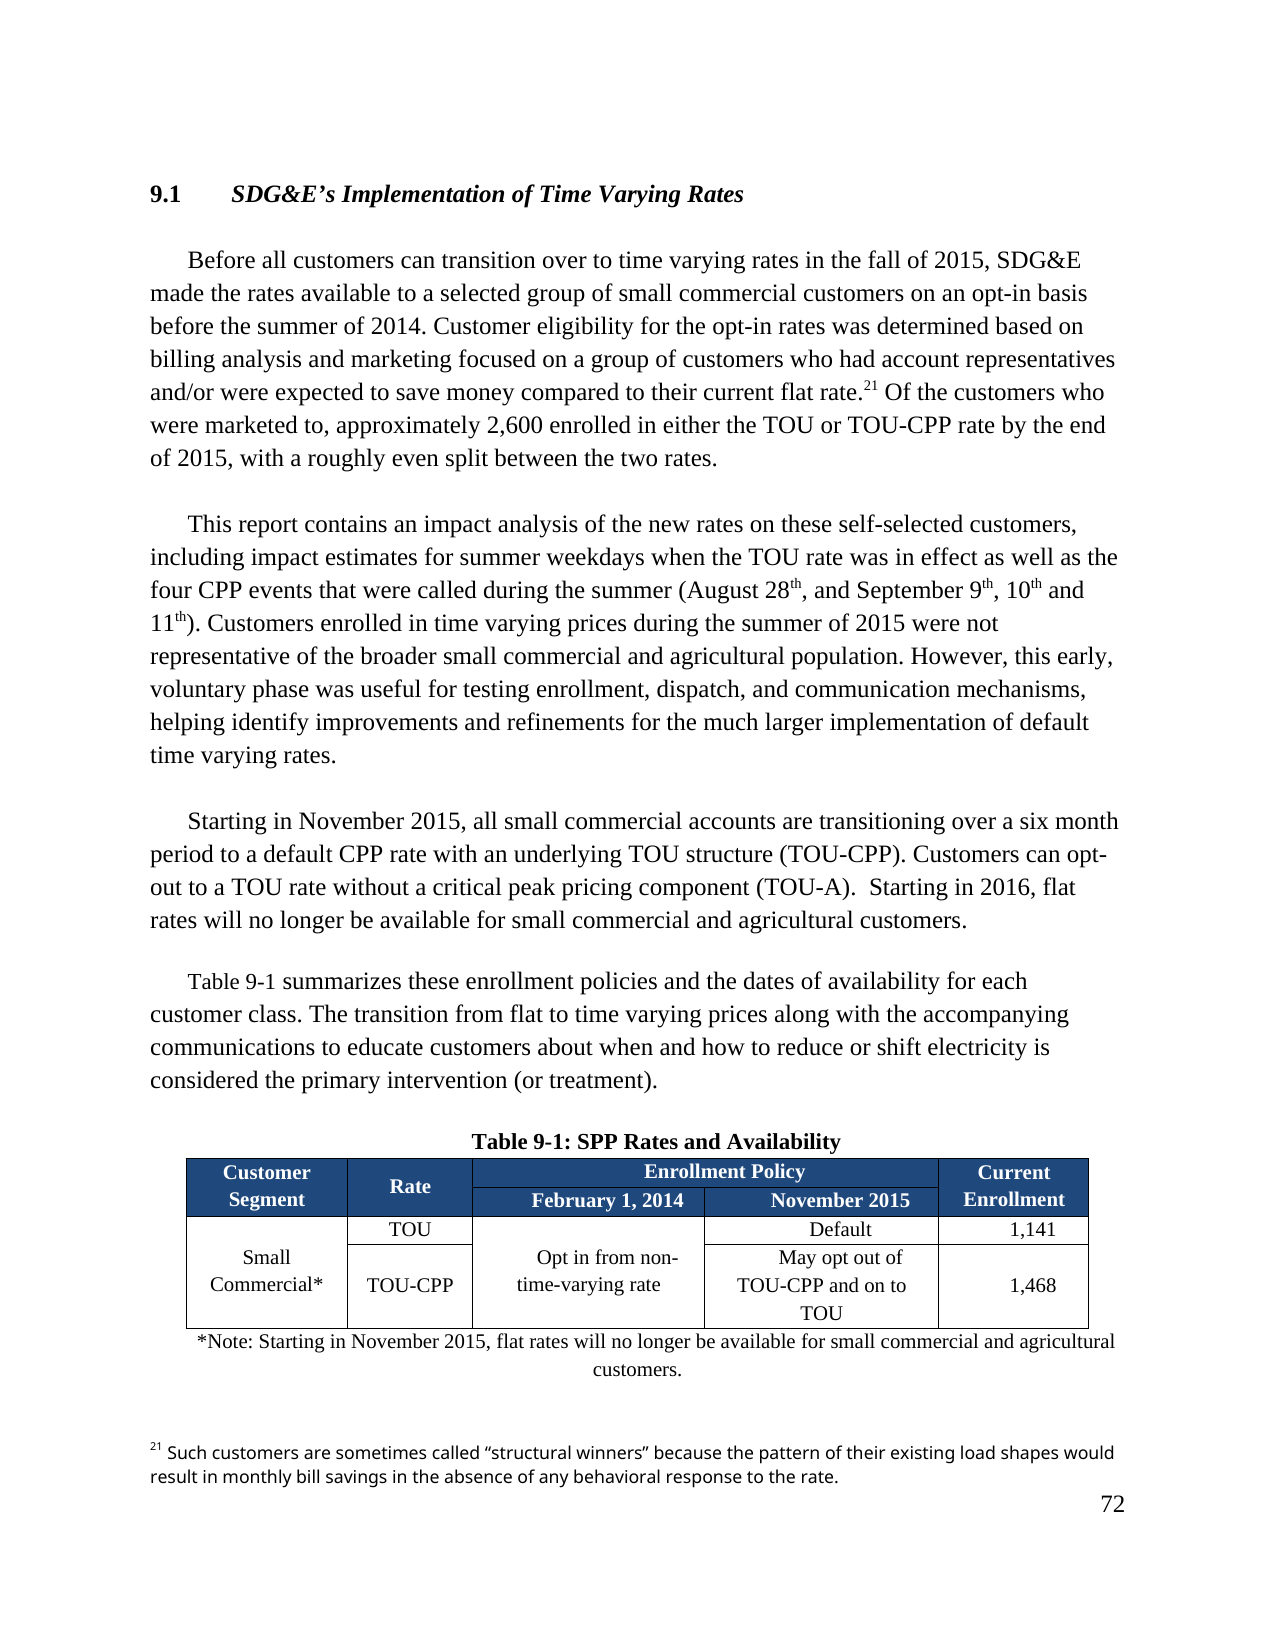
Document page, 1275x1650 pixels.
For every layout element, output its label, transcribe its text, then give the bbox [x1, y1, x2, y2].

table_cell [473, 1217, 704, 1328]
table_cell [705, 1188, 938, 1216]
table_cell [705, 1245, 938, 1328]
text Before all customers can transition over to time varying rates in the fall of 2015, SDG&E made the rates available to a selected group of small commercial customers on an opt-in basis before the summer of 2014. Customer eligibility for the opt-in rates was determined based on billing analysis and marketing focused on a group of customers who had account representatives and/or were expected to save money compared to their current flat rate. Of the customers who were marketed to, approximately 2,600 enrolled in either the TOU or TOU-CPP rate by the end of 2015, with a roughly even split between the two rates. [150, 245, 1125, 472]
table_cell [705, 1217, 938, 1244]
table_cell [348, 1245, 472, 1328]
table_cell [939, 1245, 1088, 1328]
text Starting in November 2015, all small commercial accounts are transitioning over a six month period to a default CPP rate with an underlying TOU structure (TOU-CPP). Customers can opt-out to a TOU rate without a critical peak pricing component (TOU-A). Starting in 2016, flat rates will no longer be available for small commercial and agricultural customers. [150, 806, 1125, 934]
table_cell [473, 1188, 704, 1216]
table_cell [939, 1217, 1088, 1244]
text *Note: Starting in November 2015, flat rates will no longer be available for small commercial and agricultural customers. [150, 1329, 1125, 1381]
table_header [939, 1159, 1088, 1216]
text Table 9-1: SPP Rates and Availability [150, 1128, 1125, 1154]
subtitle SDG&E’s Implementation of Time Varying Rates [150, 179, 1125, 207]
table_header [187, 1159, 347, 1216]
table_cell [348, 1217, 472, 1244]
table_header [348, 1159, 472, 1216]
text This report contains an impact analysis of the new rates on these self-selected customers, including impact estimates for summer weekdays when the TOU rate was in effect as well as the four CPP events that were called during the summer (August 28th, and September 9th, 10th and 11th). Customers enrolled in time varying prices during the summer of 2015 were not representative of the broader small commercial and agricultural population. However, this early, voluntary phase was useful for testing enrollment, dispatch, and communication mechanisms, helping identify improvements and refinements for the much larger implementation of default time varying rates. [150, 509, 1125, 769]
text Table 9-1 summarizes these enrollment policies and the dates of availability for each customer class. The transition from flat to time varying prices along with the accompanying communications to educate customers about when and how to reduce or shift electricity is considered the primary intervention (or treatment). [150, 966, 1125, 1093]
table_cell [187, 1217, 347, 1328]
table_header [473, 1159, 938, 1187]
